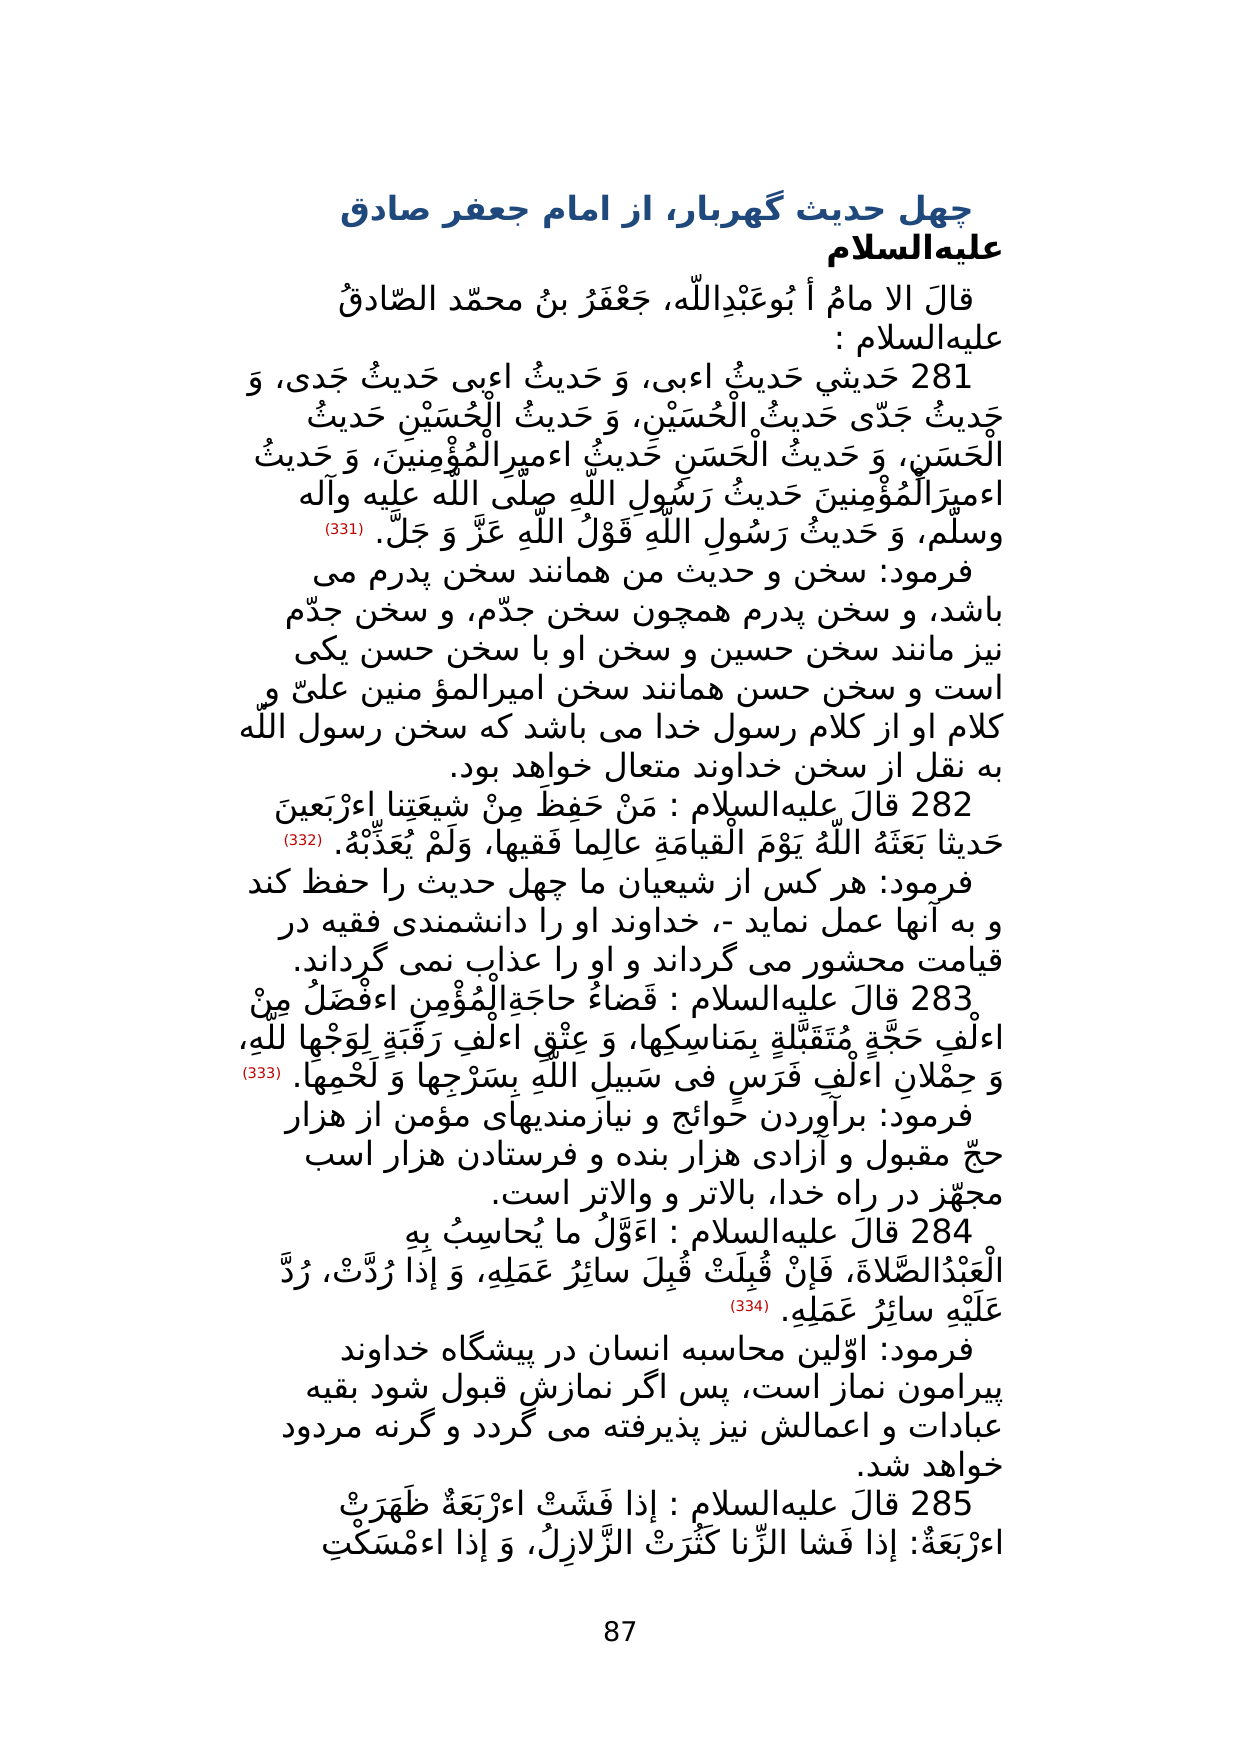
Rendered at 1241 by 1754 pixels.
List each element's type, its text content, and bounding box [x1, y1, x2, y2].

text فرمود: سخن و حديث من همانند سخن پدرم مى باشد، و سخن پدرم همچون سخن جدّم، و سخن جدّم نيز مانند سخن حسين و سخن او با سخن حسن يكى است و سخن حسن همانند سخن اميرالمؤ منين علىّ و كلام او از كلام رسول خدا مى باشد كه سخن رسول اللّه به نقل از سخن خداوند متعال خواهد بود. [236, 552, 1004, 785]
text 284 قالَ عليه‌السلام : اءَوَّلُ ما يُحاسِبُ بِهِ الْعَبْدُالصَّلاةَ، فَإنْ قُبِلَتْ قُبِلَ سائِرُ عَمَلِهِ، وَ إذا رُدَّتْ، رُدَّ عَلَيْهِ سائِرُ عَمَلِهِ. (334) [236, 1212, 1004, 1329]
text فرمود: اوّلين محاسبه انسان در پيشگاه خداوند پيرامون نماز است، پس اگر نمازش قبول شود بقيه عبادات و اعمالش نيز پذيرفته مى گردد و گرنه مردود خواهد شد. [236, 1329, 1004, 1484]
text 281 حَديثي حَديثُ اءبى، وَ حَديثُ اءبى حَديثُ جَدى، وَ حَديثُ جَدّى حَديثُ الْحُسَيْنِ، وَ حَديثُ الْحُسَيْنِ حَديثُ الْحَسَنِ، وَ حَديثُ الْحَسَنِ حَديثُ اءميرِالْمُؤْمِنينَ، وَ حَديثُ اءميرَالْمُؤْمِنينَ حَديثُ رَسُولِ اللّهِ صلّى اللّه عليه وآله وسلّم، وَ حَديثُ رَسُولِ اللّهِ قَوْلُ اللّهِ عَزَّ وَ جَلَّ. (331) [236, 358, 1004, 552]
text قالَ الا مامُ أ بُوعَبْدِاللّه، جَعْفَرُ بنُ محمّد الصّادقُ عليه‌السلام : [236, 280, 1004, 358]
subtitle چهل حديث گهربار، از امام جعفر صادق عليه‌السلام [236, 190, 1004, 267]
text 283 قالَ عليه‌السلام : قَضاءُ حاجَةِالْمُؤْمِنِ اءفْضَلُ مِنْ اءلْفِ حَجَّةٍ مُتَقَبَّلةٍ بِمَناسِكِها، وَ عِتْقِ اءلْفِ رَقَبَةٍ لِوَجْهِا للّهِ، وَ حِمْلانِ اءلْفِ فَرَسٍ فى سَبيلِ اللّهِ بِسَرْجِها وَ لَحْمِها. (333) [236, 979, 1004, 1096]
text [236, 1484, 1004, 1562]
text 282 قالَ عليه‌السلام : مَنْ حَفِظَ مِنْ شيعَتِنا اءرْبَعينَ حَديثا بَعَثَهُ اللّهُ يَوْمَ الْقيامَةِ عالِما فَقيها، وَلَمْ يُعَذِّبْهُ. (332) [236, 785, 1004, 863]
text فرمود: برآوردن حوائج و نيازمنديهاى مؤمن از هزار حجّ مقبول و آزادى هزار بنده و فرستادن هزار اسب مجهّز در راه خدا، بالاتر و والاتر است. [236, 1096, 1004, 1212]
text فرمود: هر كس از شيعيان ما چهل حديث را حفظ كند و به آنها عمل نمايد -، خداوند او را دانشمندى فقيه در قيامت محشور مى گرداند و او را عذاب نمى گرداند. [236, 863, 1004, 979]
